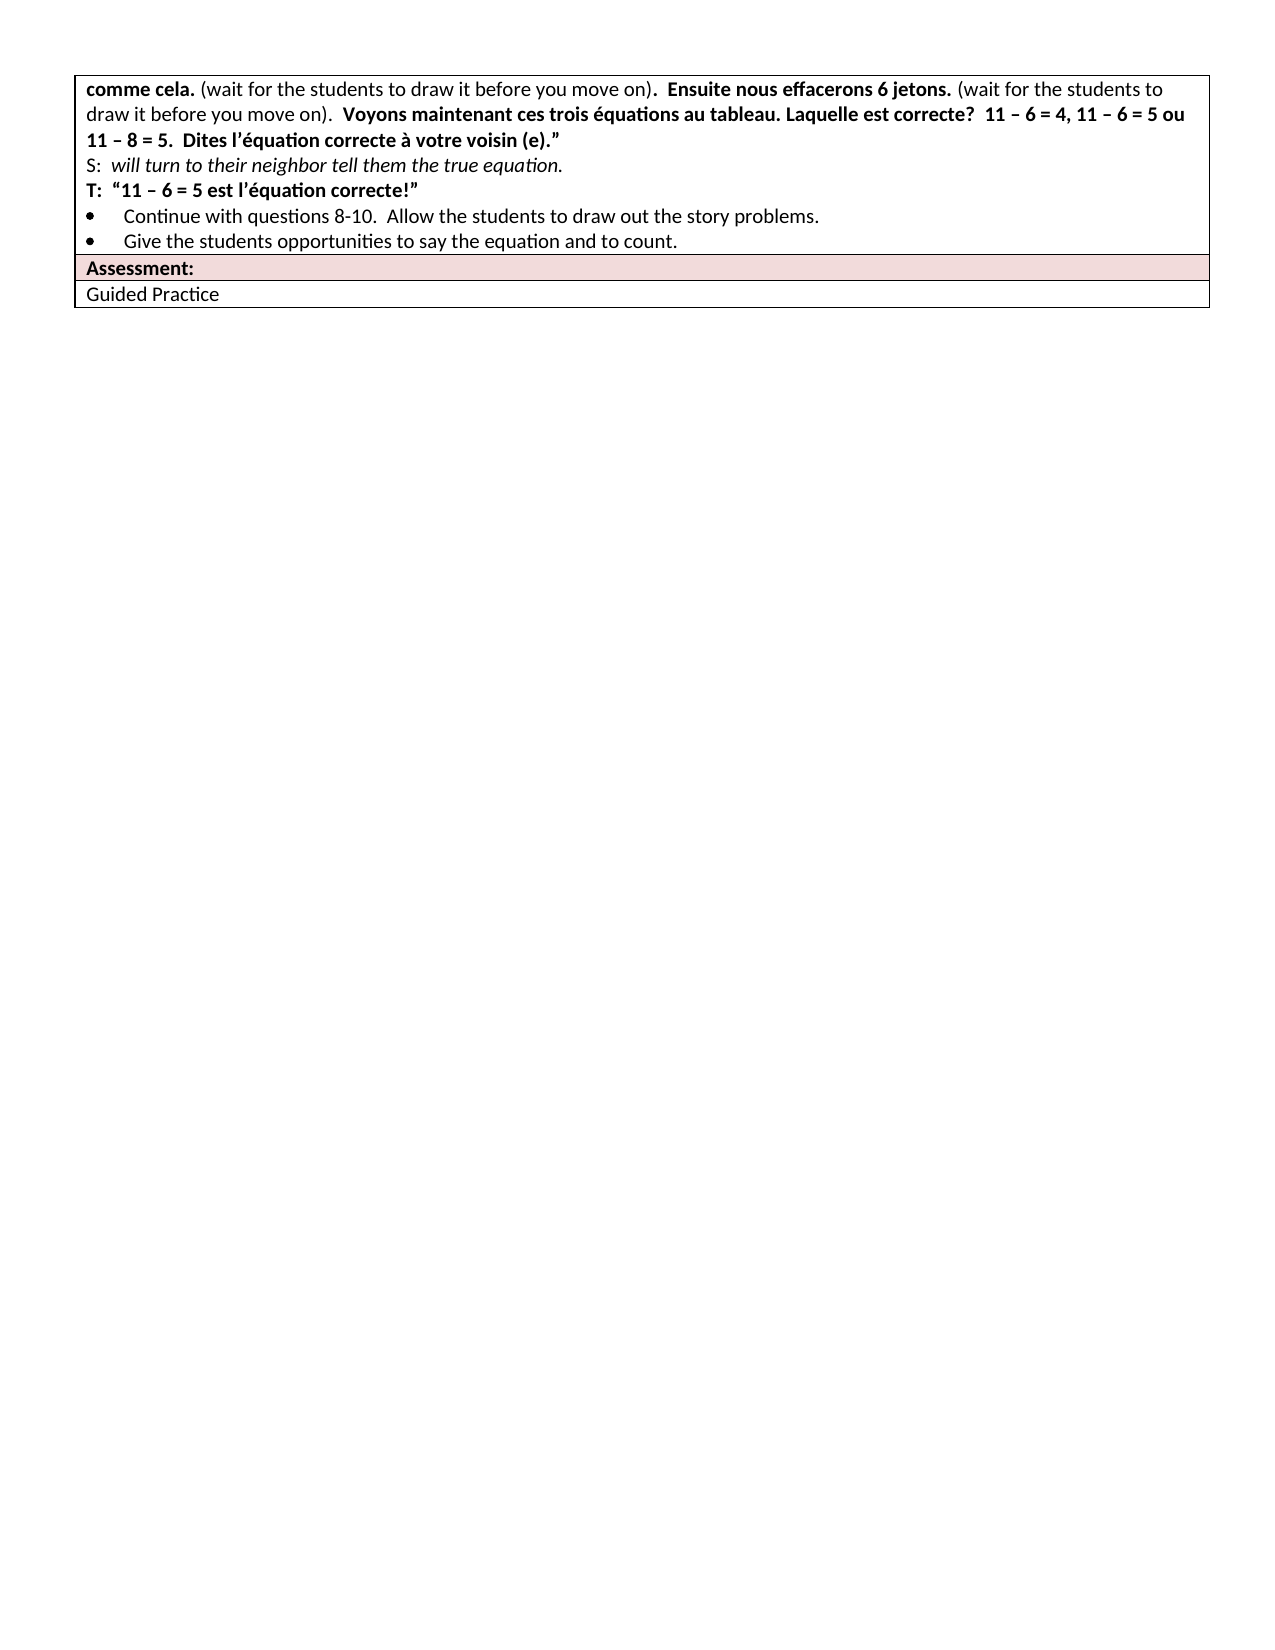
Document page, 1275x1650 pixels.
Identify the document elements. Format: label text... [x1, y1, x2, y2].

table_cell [76, 76, 1209, 254]
table_cell Assessment: [76, 255, 1209, 280]
table_cell Guided Practice [76, 281, 1209, 307]
